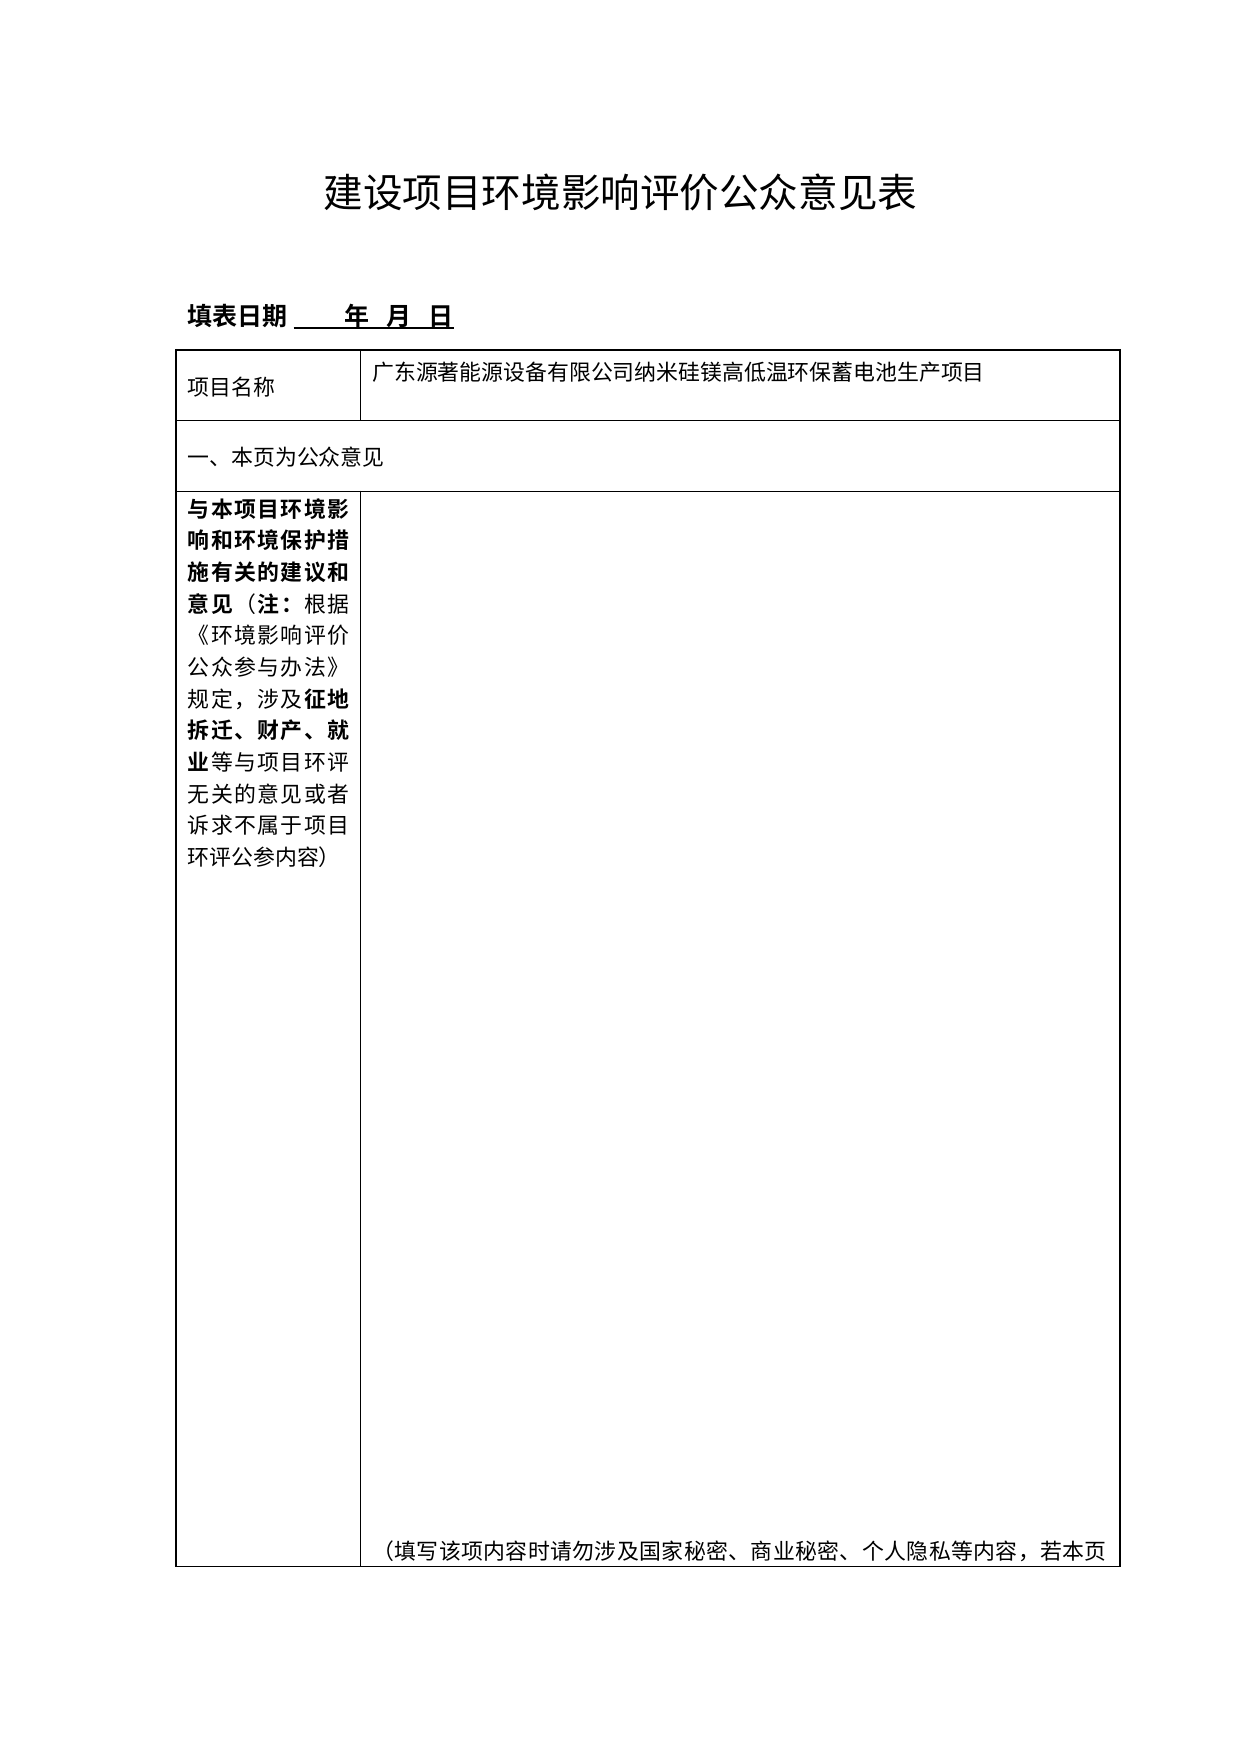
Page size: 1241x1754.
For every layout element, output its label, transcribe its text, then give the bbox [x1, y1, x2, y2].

table_header 广东源著能源设备有限公司纳米硅镁高低温环保蓄电池生产项目 [361, 351, 1119, 420]
text 填表日期 年 月 日 [187, 296, 1053, 333]
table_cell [361, 492, 1119, 1566]
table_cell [177, 492, 360, 1566]
table_header 项目名称 [177, 351, 360, 420]
text 建设项目环境影响评价公众意见表 [187, 162, 1053, 219]
table_cell 一、本页为公众意见 [177, 421, 1119, 491]
